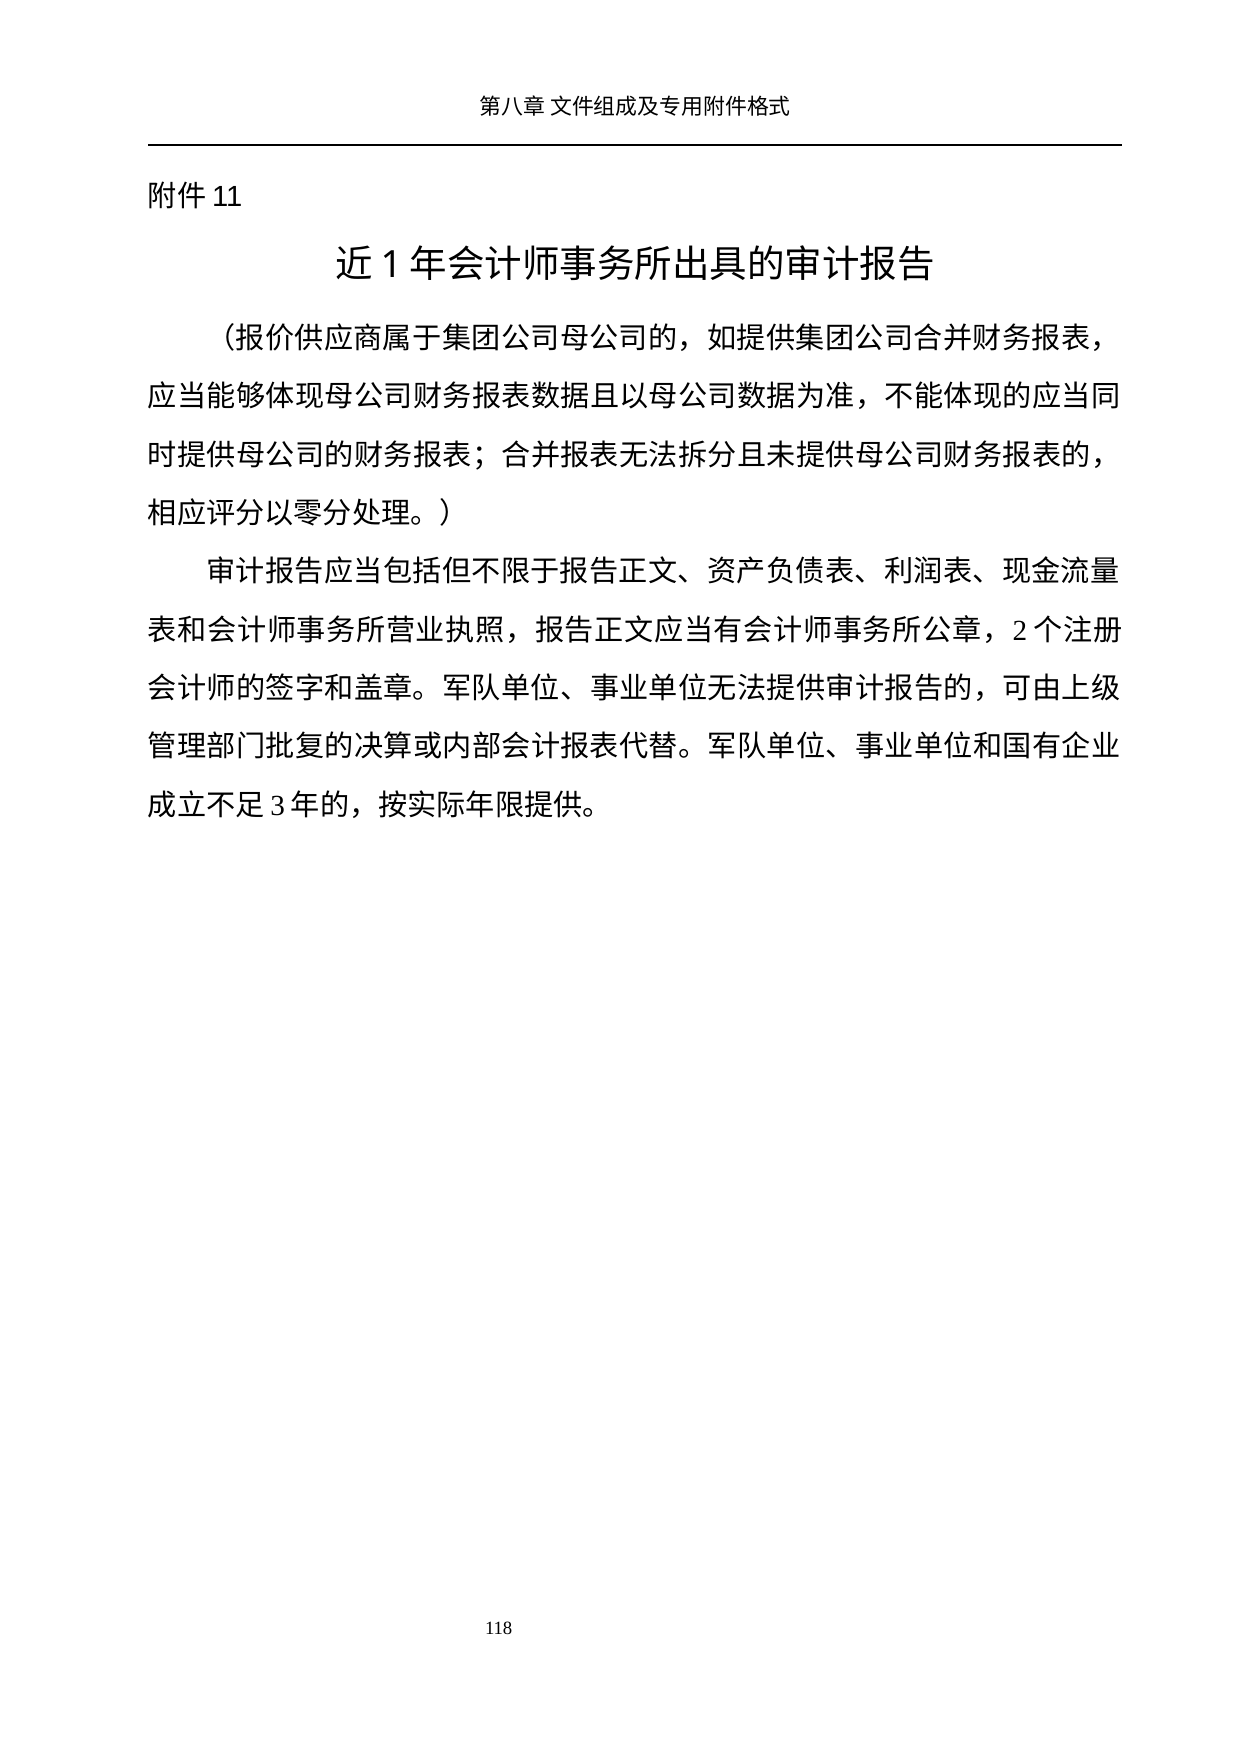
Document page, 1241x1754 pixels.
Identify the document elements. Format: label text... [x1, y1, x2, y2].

subtitle 附件11 [148, 160, 1122, 218]
text 审计报告应当包括但不限于报告正文、资产负债表、利润表、现金流量表和会计师事务所营业执照，报告正文应当有会计师事务所公章，2个注册会计师的签字和盖章。军队单位、事业单位无法提供审计报告的，可由上级管理部门批复的决算或内部会计报表代替。军队单位、事业单位和国有企业成立不足3年的，按实际年限提供。 [148, 535, 1122, 827]
text 近1年会计师事务所出具的审计报告 [148, 231, 1122, 289]
text （报价供应商属于集团公司母公司的，如提供集团公司合并财务报表，应当能够体现母公司财务报表数据且以母公司数据为准，不能体现的应当同时提供母公司的财务报表；合并报表无法拆分且未提供母公司财务报表的，相应评分以零分处理。） [148, 302, 1122, 535]
